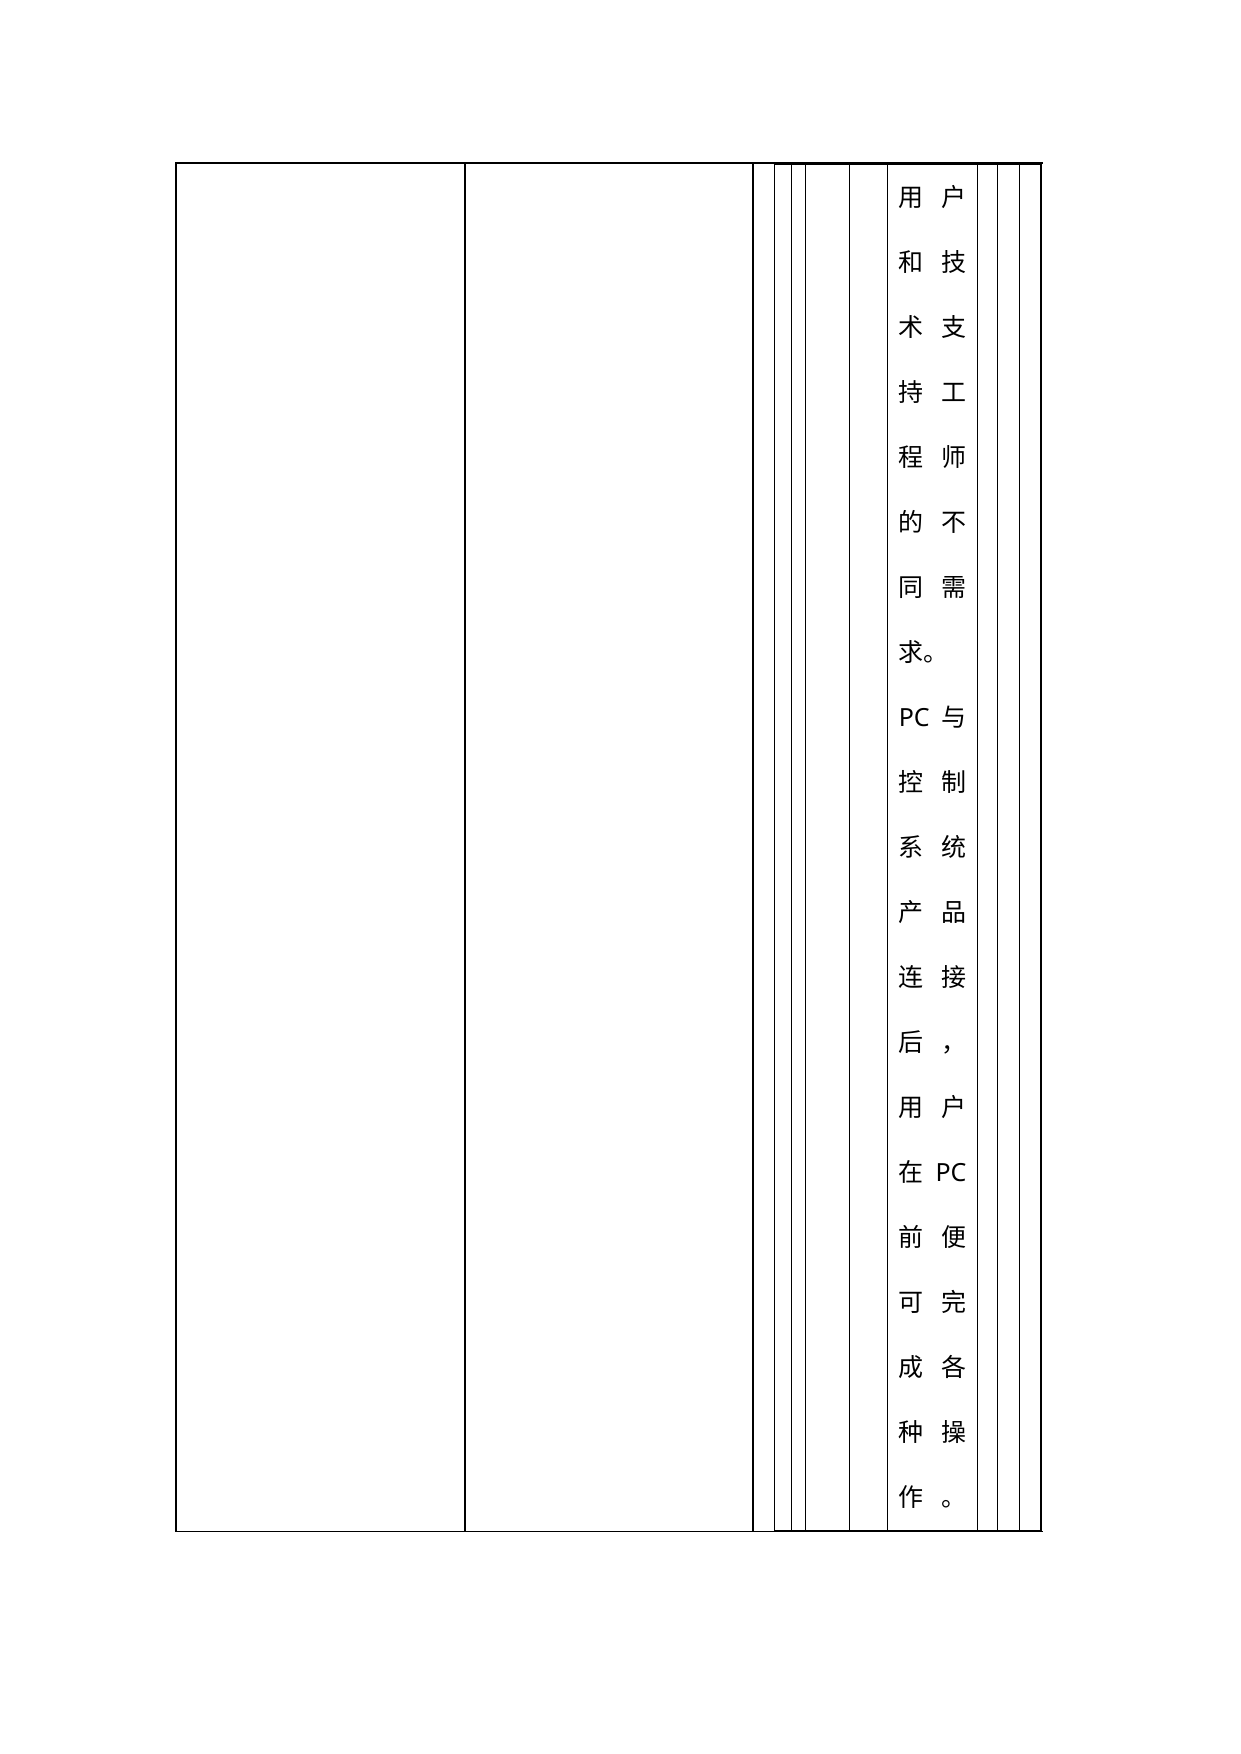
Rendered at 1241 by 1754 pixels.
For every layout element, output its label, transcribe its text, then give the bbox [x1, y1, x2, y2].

table_cell [806, 165, 849, 1530]
table_cell [792, 165, 805, 1530]
table_cell [754, 164, 774, 1531]
table_cell [888, 165, 977, 1530]
table_cell [177, 164, 464, 1531]
table_cell [775, 165, 791, 1530]
table_cell 1 [466, 164, 752, 1531]
table_cell [850, 165, 887, 1530]
